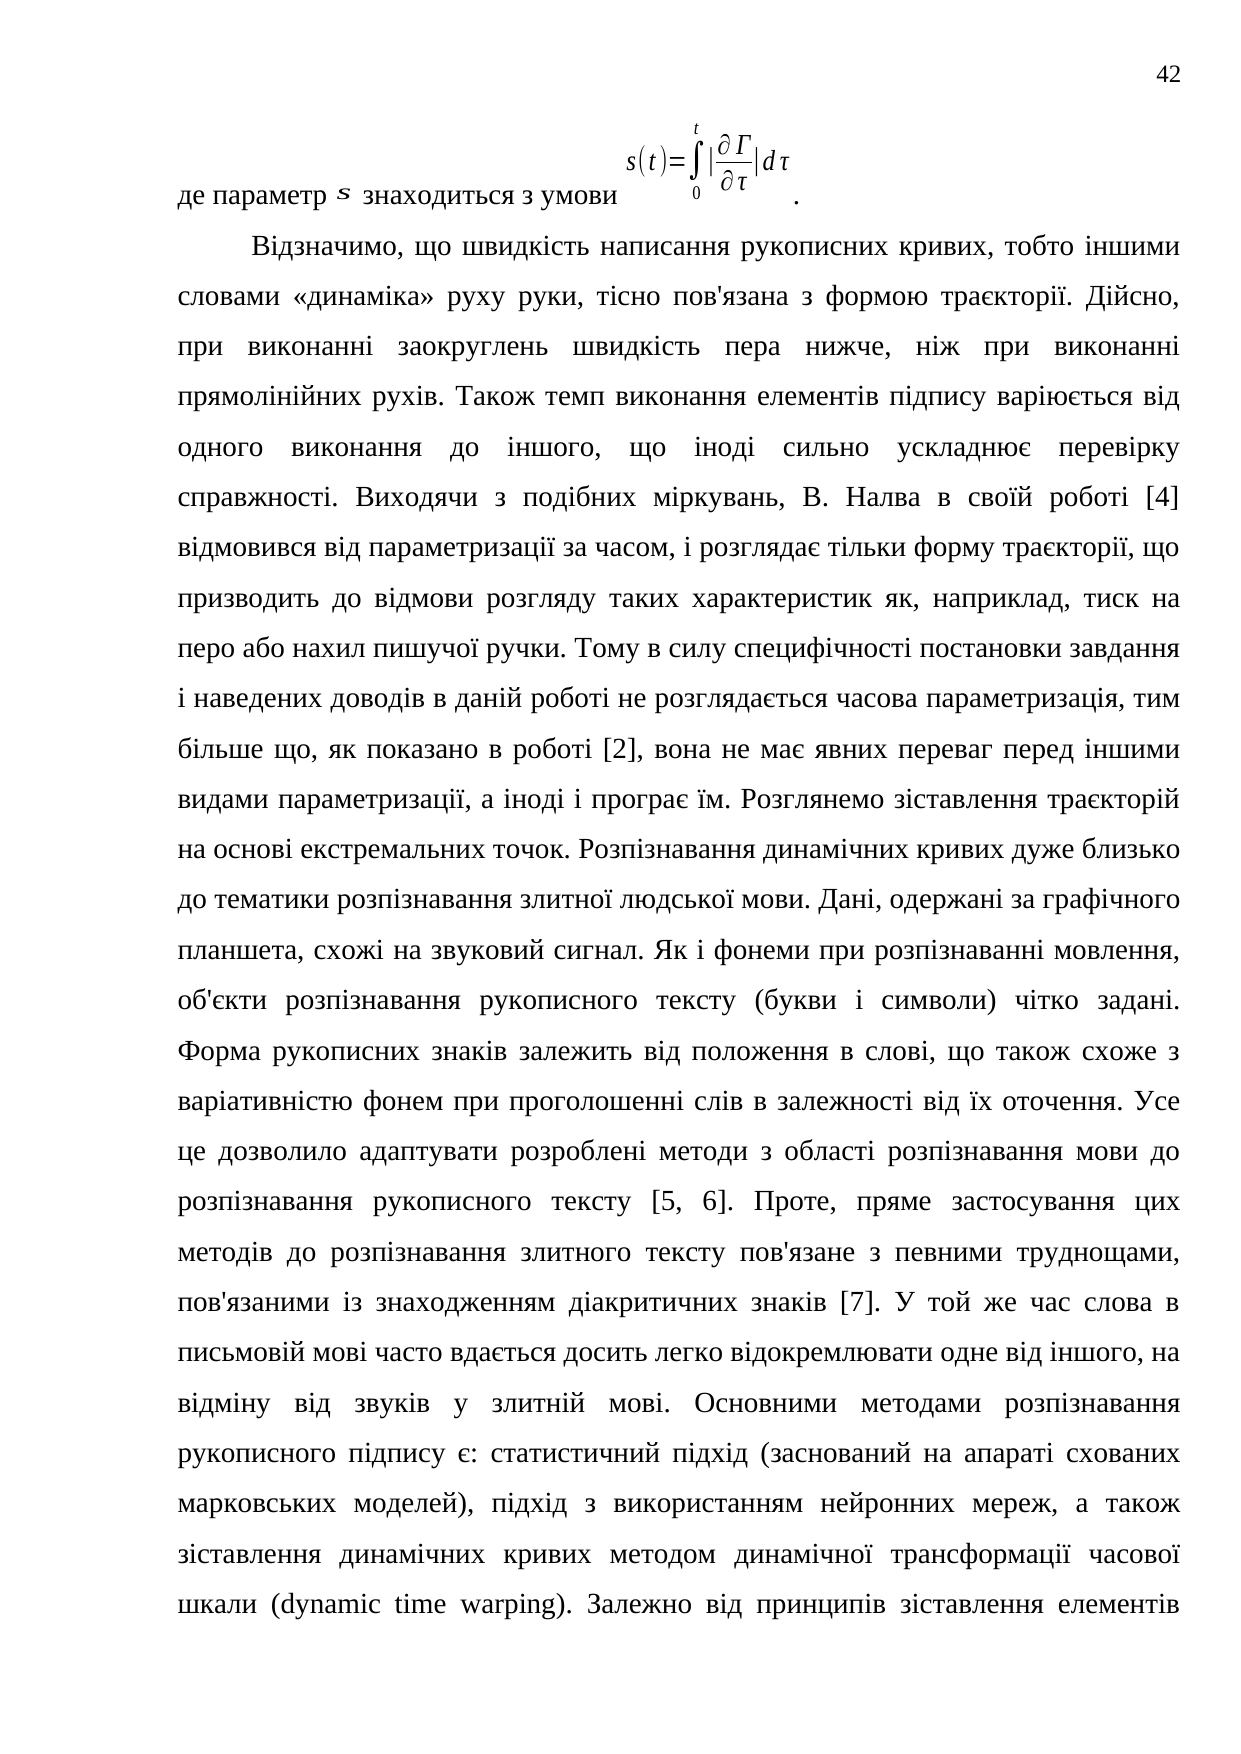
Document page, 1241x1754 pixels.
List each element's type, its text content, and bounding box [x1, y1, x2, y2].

text де параметр знаходиться з умови . [177, 118, 1181, 211]
